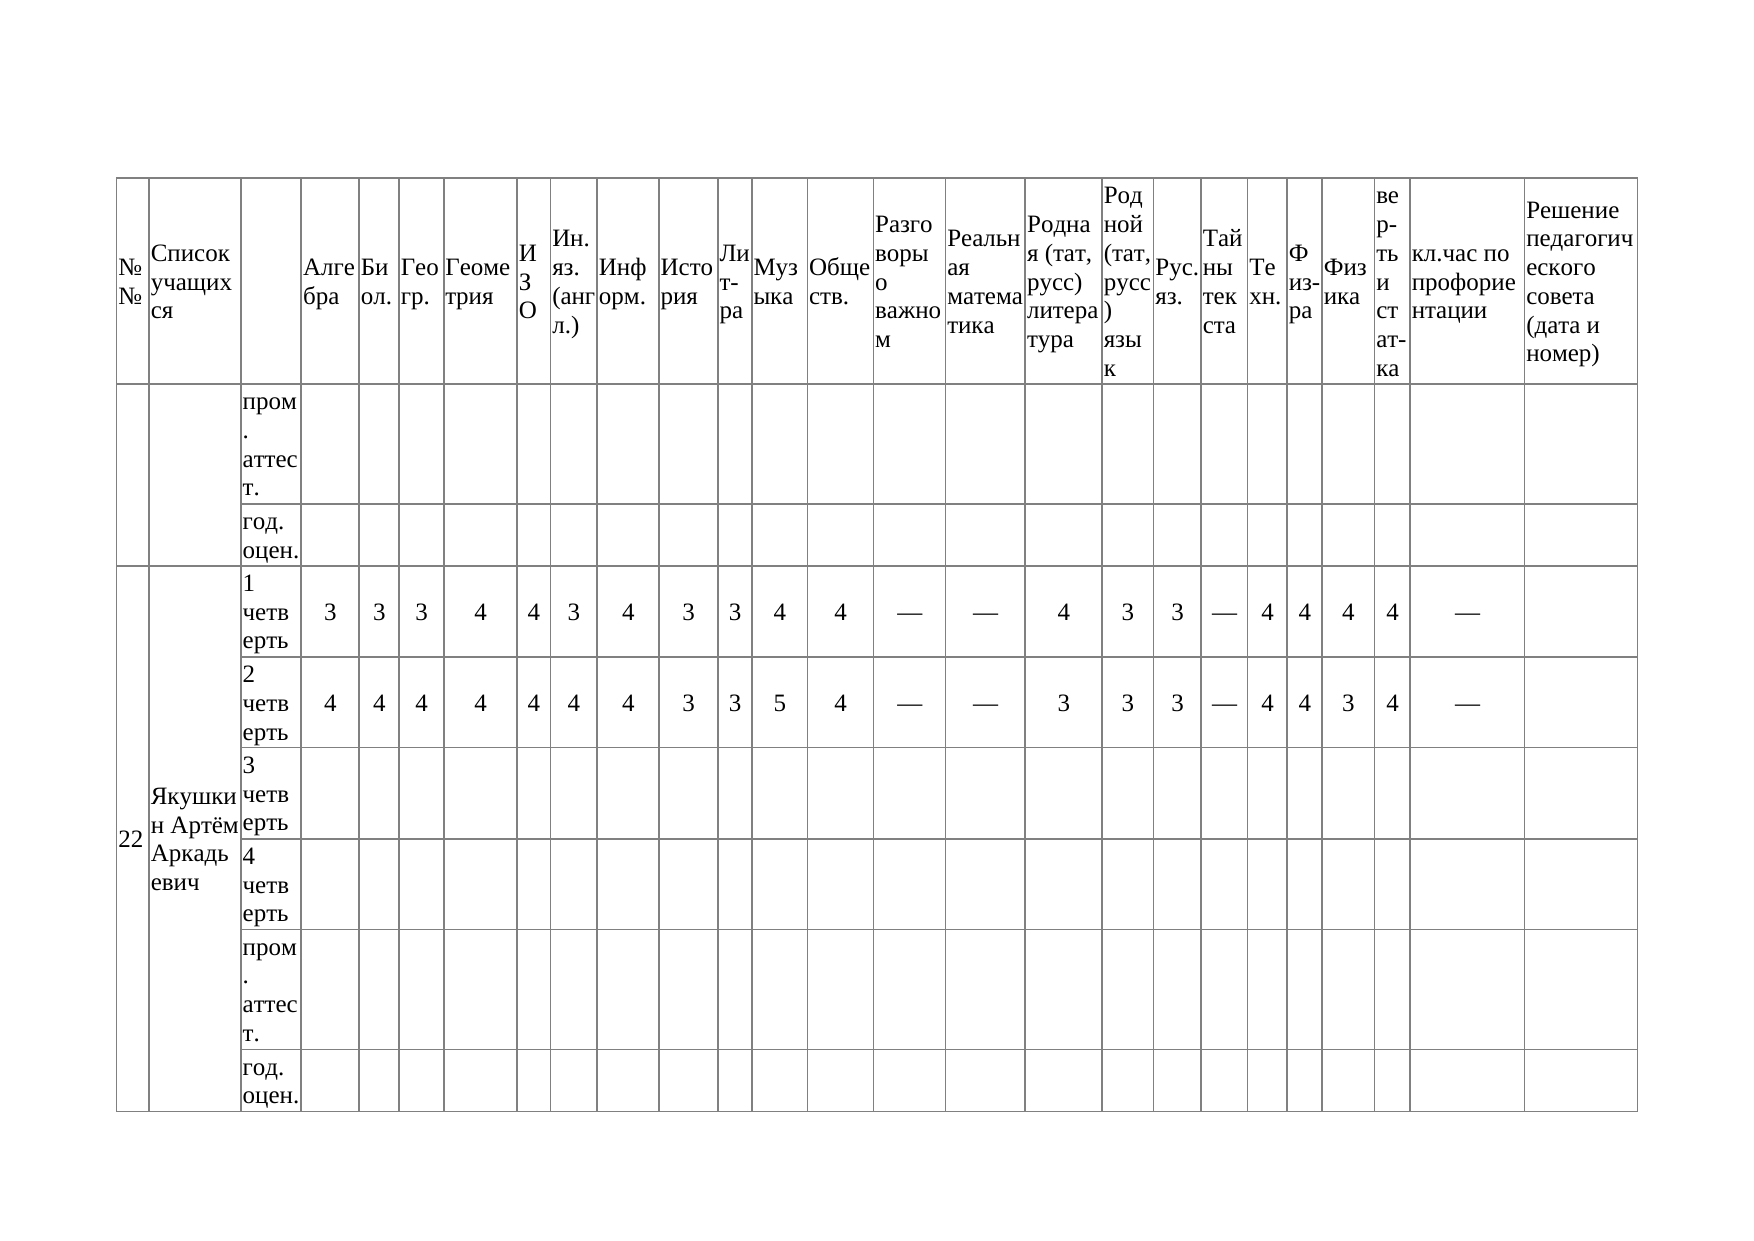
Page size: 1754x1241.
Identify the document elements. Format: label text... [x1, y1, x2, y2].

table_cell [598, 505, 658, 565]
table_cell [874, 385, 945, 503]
table_header Рус.яз. [1154, 179, 1200, 383]
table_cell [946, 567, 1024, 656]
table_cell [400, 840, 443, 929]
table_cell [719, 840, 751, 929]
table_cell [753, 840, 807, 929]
table_header Тайны текста [1202, 179, 1247, 383]
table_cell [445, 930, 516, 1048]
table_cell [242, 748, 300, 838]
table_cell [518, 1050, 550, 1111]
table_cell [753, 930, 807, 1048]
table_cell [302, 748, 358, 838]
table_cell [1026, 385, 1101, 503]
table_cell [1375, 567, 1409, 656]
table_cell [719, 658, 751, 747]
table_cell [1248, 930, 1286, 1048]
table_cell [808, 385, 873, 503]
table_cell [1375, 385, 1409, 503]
table_header №№ [117, 179, 148, 383]
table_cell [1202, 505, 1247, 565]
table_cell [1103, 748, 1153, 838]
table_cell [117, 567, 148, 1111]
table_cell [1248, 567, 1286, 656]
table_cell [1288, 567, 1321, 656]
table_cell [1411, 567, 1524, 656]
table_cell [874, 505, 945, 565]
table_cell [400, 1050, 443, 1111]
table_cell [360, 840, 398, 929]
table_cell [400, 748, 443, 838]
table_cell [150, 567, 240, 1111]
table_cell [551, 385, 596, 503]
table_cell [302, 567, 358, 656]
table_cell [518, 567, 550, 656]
table_header Реальная математика [946, 179, 1024, 383]
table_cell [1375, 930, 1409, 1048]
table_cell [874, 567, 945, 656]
table_header Родная (тат, русс) литература [1026, 179, 1101, 383]
table_header Техн. [1248, 179, 1286, 383]
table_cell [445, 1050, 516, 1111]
table_header Список учащихся [150, 179, 240, 383]
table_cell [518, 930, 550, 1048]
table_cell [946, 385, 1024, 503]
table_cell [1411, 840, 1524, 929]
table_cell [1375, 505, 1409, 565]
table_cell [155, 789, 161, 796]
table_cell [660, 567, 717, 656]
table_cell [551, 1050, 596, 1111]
table_header Лит-ра [719, 179, 751, 383]
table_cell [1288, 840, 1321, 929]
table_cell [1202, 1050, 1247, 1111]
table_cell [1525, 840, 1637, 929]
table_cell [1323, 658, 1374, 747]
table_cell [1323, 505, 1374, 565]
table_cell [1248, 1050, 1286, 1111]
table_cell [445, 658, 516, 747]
table_header Решение педагогического совета (дата и номер) [1525, 179, 1637, 383]
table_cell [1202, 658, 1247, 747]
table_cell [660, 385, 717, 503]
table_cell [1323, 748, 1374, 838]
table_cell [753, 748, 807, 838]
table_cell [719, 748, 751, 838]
table_header Геогр. [400, 179, 443, 383]
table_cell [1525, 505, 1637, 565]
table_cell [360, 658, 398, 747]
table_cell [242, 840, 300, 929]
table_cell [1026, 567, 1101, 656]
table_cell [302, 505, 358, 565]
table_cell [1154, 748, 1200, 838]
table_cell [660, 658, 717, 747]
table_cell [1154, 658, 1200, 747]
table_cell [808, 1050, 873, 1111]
table_header ИЗО [518, 179, 550, 383]
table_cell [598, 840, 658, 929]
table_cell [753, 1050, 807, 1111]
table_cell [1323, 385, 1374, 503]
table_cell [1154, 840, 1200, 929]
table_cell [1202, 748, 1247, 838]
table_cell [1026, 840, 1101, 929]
table_header Геометрия [445, 179, 516, 383]
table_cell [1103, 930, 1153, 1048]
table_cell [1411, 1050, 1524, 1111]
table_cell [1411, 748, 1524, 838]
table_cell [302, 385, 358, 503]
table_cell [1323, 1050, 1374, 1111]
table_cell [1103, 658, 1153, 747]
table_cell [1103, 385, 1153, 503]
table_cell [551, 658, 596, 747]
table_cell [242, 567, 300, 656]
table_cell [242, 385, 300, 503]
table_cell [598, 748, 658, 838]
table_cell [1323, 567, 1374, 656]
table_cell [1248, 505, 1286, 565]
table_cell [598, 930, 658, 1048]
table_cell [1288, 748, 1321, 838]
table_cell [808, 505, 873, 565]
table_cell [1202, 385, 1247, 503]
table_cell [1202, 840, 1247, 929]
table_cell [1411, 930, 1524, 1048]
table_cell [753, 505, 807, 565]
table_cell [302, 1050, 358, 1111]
table_header Биол. [360, 179, 398, 383]
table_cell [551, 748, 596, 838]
table_header История [660, 179, 717, 383]
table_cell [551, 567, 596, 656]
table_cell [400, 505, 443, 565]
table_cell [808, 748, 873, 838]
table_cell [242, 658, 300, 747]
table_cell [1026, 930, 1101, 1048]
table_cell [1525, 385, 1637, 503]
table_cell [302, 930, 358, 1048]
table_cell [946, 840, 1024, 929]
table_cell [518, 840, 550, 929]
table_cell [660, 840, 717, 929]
table_header Обществ. [808, 179, 873, 383]
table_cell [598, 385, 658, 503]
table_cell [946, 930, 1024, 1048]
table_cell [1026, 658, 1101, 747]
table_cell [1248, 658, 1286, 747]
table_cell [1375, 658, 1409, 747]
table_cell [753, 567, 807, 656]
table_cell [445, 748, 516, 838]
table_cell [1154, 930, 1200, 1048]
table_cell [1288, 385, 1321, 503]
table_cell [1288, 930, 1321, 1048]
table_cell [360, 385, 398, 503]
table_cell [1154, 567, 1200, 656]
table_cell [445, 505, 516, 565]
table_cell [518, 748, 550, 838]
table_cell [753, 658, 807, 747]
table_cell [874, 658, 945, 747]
table_header Ин. яз. (англ.) [551, 179, 596, 383]
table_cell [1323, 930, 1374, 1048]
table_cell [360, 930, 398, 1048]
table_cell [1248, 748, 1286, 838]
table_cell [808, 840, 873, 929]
table_header Алгебра [302, 179, 358, 383]
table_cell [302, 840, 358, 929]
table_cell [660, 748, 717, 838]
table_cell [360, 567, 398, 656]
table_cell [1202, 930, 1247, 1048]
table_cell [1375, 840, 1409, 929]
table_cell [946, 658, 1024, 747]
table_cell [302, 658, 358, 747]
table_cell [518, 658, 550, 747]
table_header [242, 179, 300, 383]
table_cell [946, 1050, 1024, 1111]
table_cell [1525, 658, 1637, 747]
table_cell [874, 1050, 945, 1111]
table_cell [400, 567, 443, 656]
table_header Информ. [598, 179, 658, 383]
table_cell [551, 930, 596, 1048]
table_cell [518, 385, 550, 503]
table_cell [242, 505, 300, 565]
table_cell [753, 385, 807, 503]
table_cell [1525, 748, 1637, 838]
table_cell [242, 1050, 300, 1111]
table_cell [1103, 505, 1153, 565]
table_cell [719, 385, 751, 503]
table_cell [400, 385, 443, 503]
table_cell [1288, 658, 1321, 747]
table_header Музыка [753, 179, 807, 383]
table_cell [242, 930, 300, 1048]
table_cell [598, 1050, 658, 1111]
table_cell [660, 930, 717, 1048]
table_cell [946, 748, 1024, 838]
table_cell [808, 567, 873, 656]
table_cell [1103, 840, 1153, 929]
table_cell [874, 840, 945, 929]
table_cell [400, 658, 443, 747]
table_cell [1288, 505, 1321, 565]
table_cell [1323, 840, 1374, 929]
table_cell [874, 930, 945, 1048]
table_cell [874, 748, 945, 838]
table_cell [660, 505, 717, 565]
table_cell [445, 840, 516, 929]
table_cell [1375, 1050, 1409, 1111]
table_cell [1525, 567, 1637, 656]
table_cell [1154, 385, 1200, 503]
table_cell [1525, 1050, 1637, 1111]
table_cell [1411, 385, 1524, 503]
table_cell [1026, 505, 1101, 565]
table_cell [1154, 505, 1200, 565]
table_header Физ-ра [1288, 179, 1321, 383]
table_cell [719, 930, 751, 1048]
table_header кл.час по профориентации [1411, 179, 1524, 383]
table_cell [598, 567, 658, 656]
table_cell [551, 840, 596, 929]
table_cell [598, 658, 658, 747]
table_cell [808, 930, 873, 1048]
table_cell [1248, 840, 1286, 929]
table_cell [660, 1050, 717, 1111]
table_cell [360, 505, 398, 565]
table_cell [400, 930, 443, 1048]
table_header вер-ть и стат-ка [1375, 179, 1409, 383]
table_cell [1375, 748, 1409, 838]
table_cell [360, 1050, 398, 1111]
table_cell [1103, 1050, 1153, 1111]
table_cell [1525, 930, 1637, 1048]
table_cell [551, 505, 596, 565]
table_header Родной (тат, русс) язык [1103, 179, 1153, 383]
table_header Физика [1323, 179, 1374, 383]
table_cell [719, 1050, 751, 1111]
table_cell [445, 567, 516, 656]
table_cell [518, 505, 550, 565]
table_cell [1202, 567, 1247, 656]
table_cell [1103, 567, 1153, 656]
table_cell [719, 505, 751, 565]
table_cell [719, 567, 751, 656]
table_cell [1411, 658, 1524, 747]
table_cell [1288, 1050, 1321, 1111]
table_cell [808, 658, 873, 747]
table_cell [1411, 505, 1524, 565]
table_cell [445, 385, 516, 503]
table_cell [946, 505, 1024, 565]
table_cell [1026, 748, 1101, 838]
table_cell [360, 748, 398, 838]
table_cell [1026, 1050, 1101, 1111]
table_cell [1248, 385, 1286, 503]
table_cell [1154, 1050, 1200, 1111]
table_header Разговоры о важном [874, 179, 945, 383]
